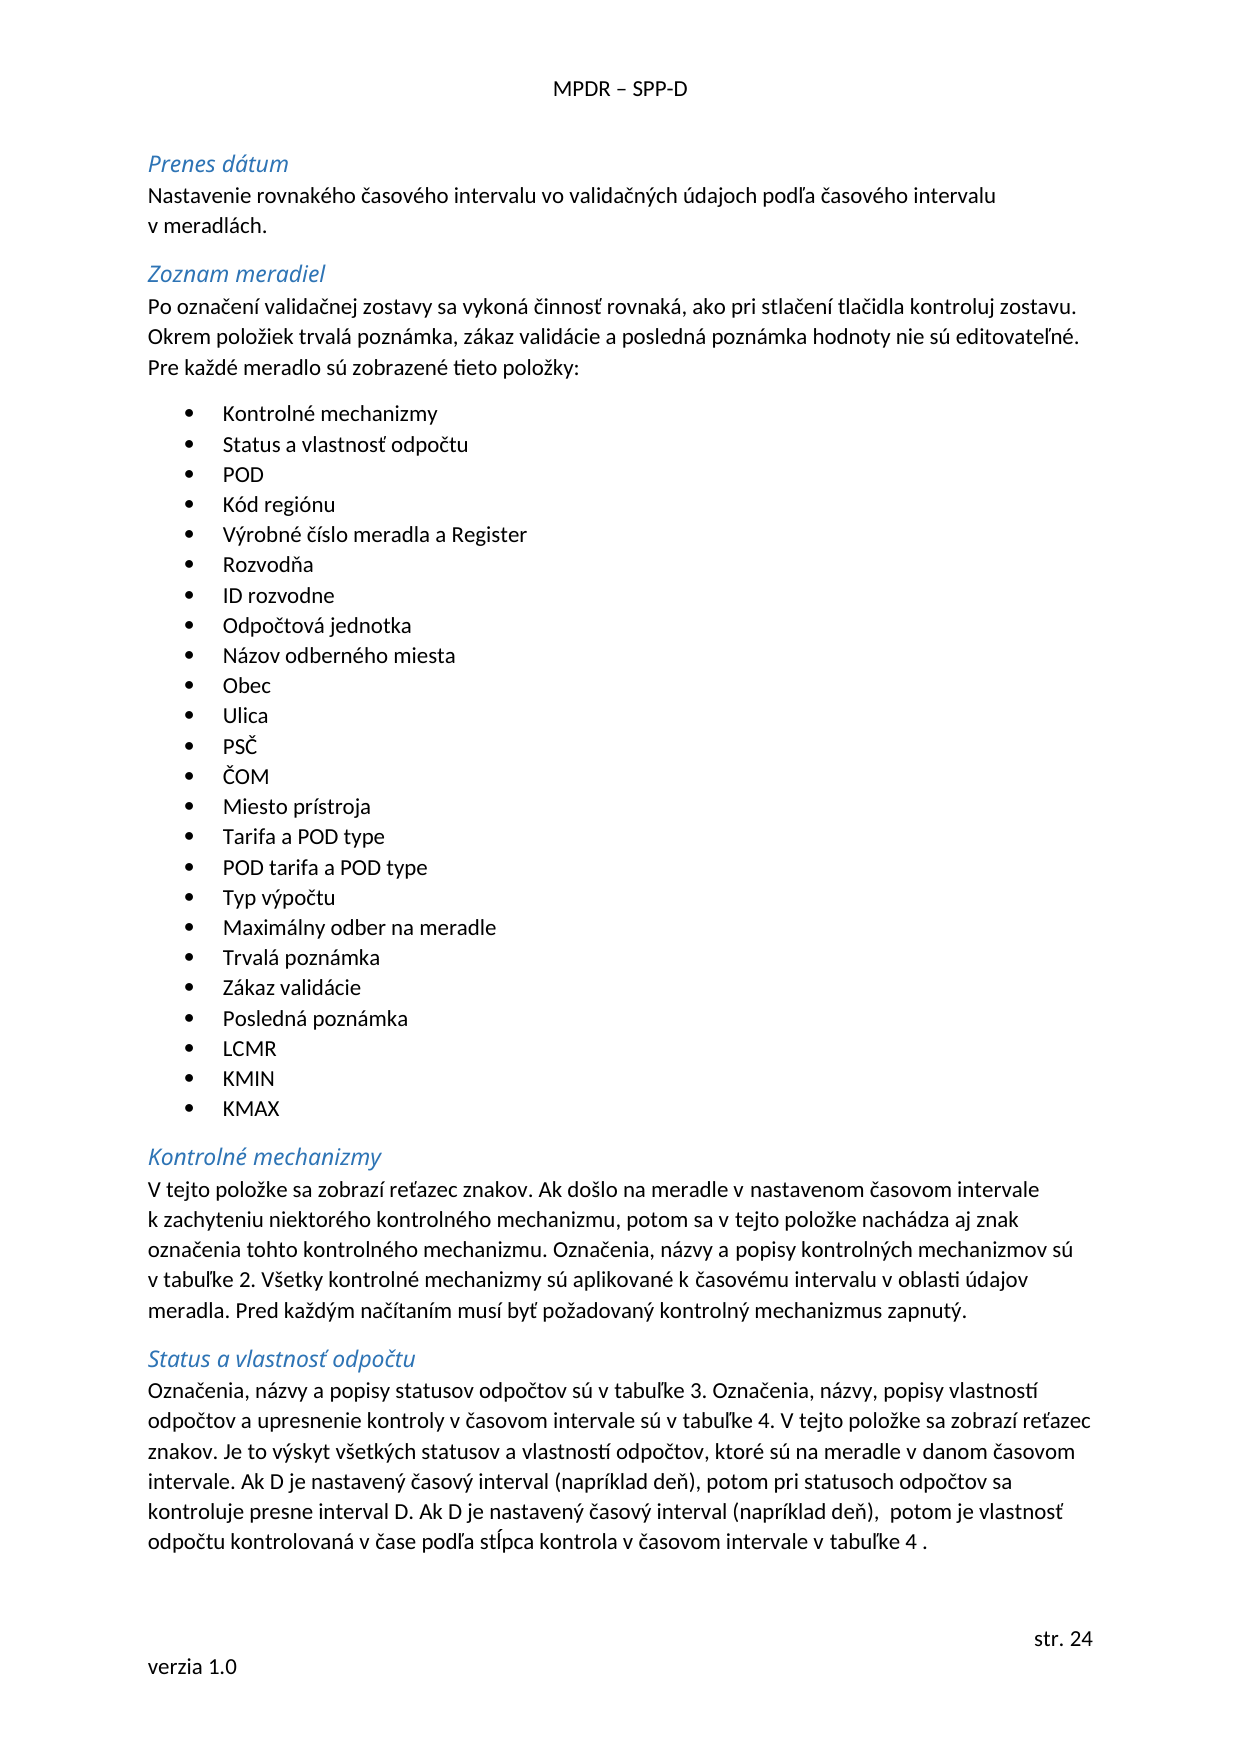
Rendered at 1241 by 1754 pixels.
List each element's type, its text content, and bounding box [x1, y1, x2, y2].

list POD tarifa a POD type [185, 853, 1093, 881]
list Obec [185, 671, 1093, 699]
subtitle Zoznam meradiel [148, 258, 1093, 290]
subtitle Prenes dátum [148, 148, 1093, 179]
list Kód regiónu [185, 490, 1093, 518]
list Kontrolné mechanizmy [185, 399, 1093, 427]
list POD [185, 460, 1093, 488]
text Označenia, názvy a popisy statusov odpočtov sú v tabuľke 3. Označenia, názvy, popisy vlastností odpočtov a upresnenie kontroly v časovom intervale sú v tabuľke 4. V tejto položke sa zobrazí reťazec znakov. Je to výskyt všetkých statusov a vlastností odpočtov, ktoré sú na meradle v danom časovom intervale. Ak D je nastavený časový interval (napríklad deň), potom pri statusoch odpočtov sa kontroluje presne interval D. Ak D je nastavený časový interval (napríklad deň), potom je vlastnosť odpočtu kontrolovaná v čase podľa stĺpca kontrola v časovom intervale v tabuľke 4 . [148, 1376, 1093, 1555]
list Zákaz validácie [185, 973, 1093, 1001]
list Maximálny odber na meradle [185, 913, 1093, 941]
list Názov odberného miesta [185, 641, 1093, 669]
list Miesto prístroja [185, 792, 1093, 820]
list ID rozvodne [185, 581, 1093, 609]
list LCMR [185, 1034, 1093, 1062]
text V tejto položke sa zobrazí reťazec znakov. Ak došlo na meradle v nastavenom časovom intervale k zachyteniu niektorého kontrolného mechanizmu, potom sa v tejto položke nachádza aj znak označenia tohto kontrolného mechanizmu. Označenia, názvy a popisy kontrolných mechanizmov sú v tabuľke 2. Všetky kontrolné mechanizmy sú aplikované k časovému intervalu v oblasti údajov meradla. Pred každým načítaním musí byť požadovaný kontrolný mechanizmus zapnutý. [148, 1175, 1093, 1324]
list Tarifa a POD type [185, 822, 1093, 850]
list Rozvodňa [185, 551, 1093, 578]
list Výrobné číslo meradla a Register [185, 520, 1093, 548]
subtitle Status a vlastnosť odpočtu [148, 1343, 1093, 1374]
text Po označení validačnej zostavy sa vykoná činnosť rovnaká, ako pri stlačení tlačidla kontroluj zostavu. Okrem položiek trvalá poznámka, zákaz validácie a posledná poznámka hodnoty nie sú editovateľné. Pre každé meradlo sú zobrazené tieto položky: [148, 292, 1093, 381]
list Posledná poznámka [185, 1004, 1093, 1032]
list KMAX [185, 1094, 1093, 1122]
list Status a vlastnosť odpočtu [185, 430, 1093, 458]
text Nastavenie rovnakého časového intervalu vo validačných údajoch podľa časového intervalu v meradlách. [148, 181, 1093, 239]
subtitle Kontrolné mechanizmy [148, 1141, 1093, 1172]
list KMIN [185, 1064, 1093, 1092]
list Typ výpočtu [185, 883, 1093, 911]
list ČOM [185, 762, 1093, 790]
list Ulica [185, 702, 1093, 729]
list Trvalá poznámka [185, 943, 1093, 971]
list Odpočtová jednotka [185, 611, 1093, 639]
list PSČ [185, 732, 1093, 760]
